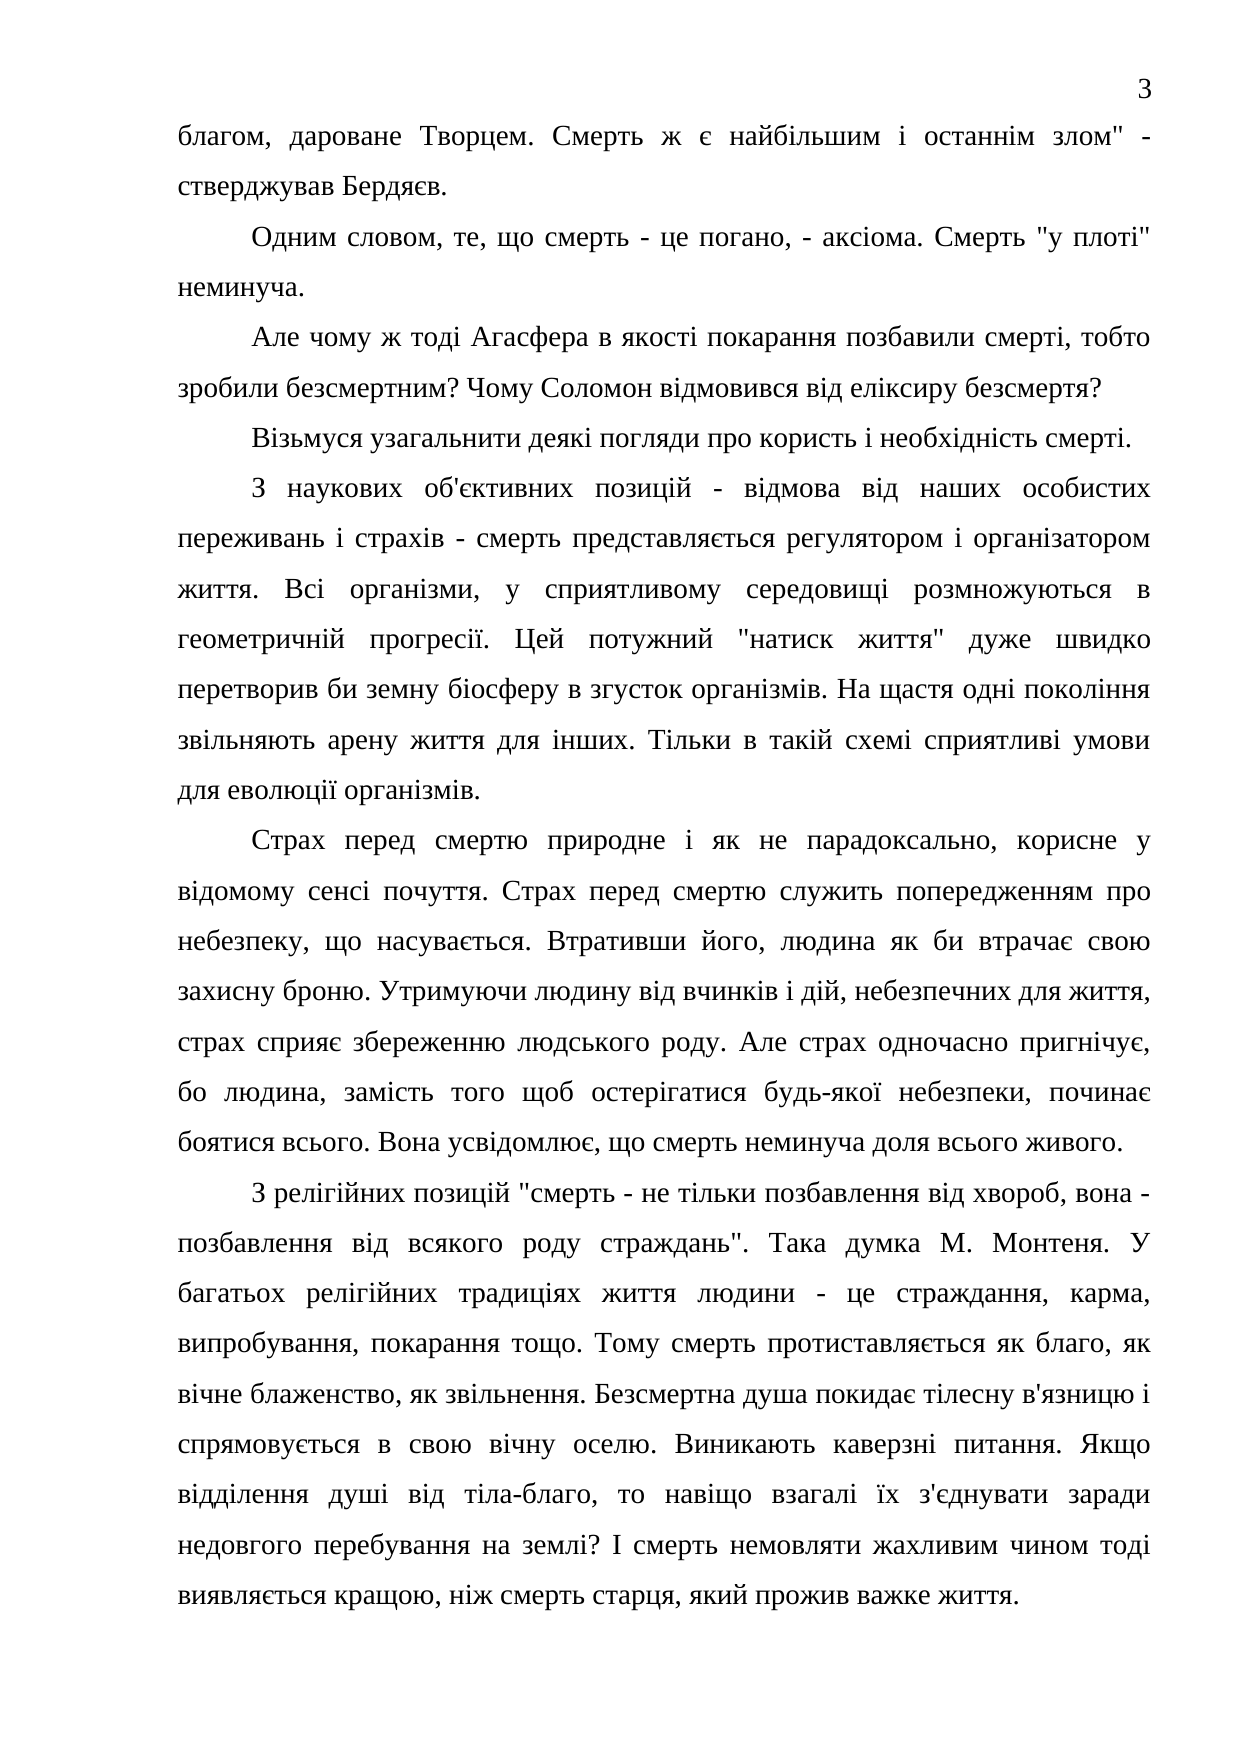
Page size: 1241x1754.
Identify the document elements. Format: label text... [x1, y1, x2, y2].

text Але чому ж тоді Агасфера в якості покарання позбавили смерті, тобто зробили безсмертним? Чому Соломон відмовився від еліксиру безсмертя? [177, 319, 1152, 403]
text Візьмуся узагальнити деякі погляди про користь і необхідність смерті. [177, 420, 1152, 453]
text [177, 118, 1152, 202]
text Страх перед смертю природне і як не парадоксально, корисне у відомому сенсі почуття. Страх перед смертю служить попередженням про небезпеку, що насувається. Втративши його, людина як би втрачає свою захисну броню. Утримуючи людину від вчинків і дій, небезпечних для життя, страх сприяє збереженню людського роду. Але страх одночасно пригнічує, бо людина, замість того щоб остерігатися будь-якої небезпеки, починає боятися всього. Вона усвідомлює, що смерть неминуча доля всього живого. [177, 822, 1152, 1158]
text Одним словом, те, що смерть - це погано, - аксіома. Смерть "у плоті" неминуча. [177, 219, 1152, 303]
text З наукових об'єктивних позицій - відмова від наших особистих переживань і страхів - смерть представляється регулятором і організатором життя. Всі організми, у сприятливому середовищі розмножуються в геометричній прогресії. Цей потужний "натиск життя" дуже швидко перетворив би земну біосферу в згусток організмів. На щастя одні покоління звільняють арену життя для інших. Тільки в такій схемі сприятливі умови для еволюції організмів. [177, 470, 1152, 806]
text З релігійних позицій "смерть - не тільки позбавлення від хвороб, вона - позбавлення від всякого роду страждань". Така думка М. Монтеня. У багатьох релігійних традиціях життя людини - це страждання, карма, випробування, покарання тощо. Тому смерть протиставляється як благо, як вічне блаженство, як звільнення. Безсмертна душа покидає тілесну в'язницю і спрямовується в свою вічну оселю. Виникають каверзні питання. Якщо відділення душі від тіла-благо, то навіщо взагалі їх з'єднувати заради недовгого перебування на землі? І смерть немовляти жахливим чином тоді виявляється кращою, ніж смерть старця, який прожив важке життя. [177, 1175, 1152, 1611]
